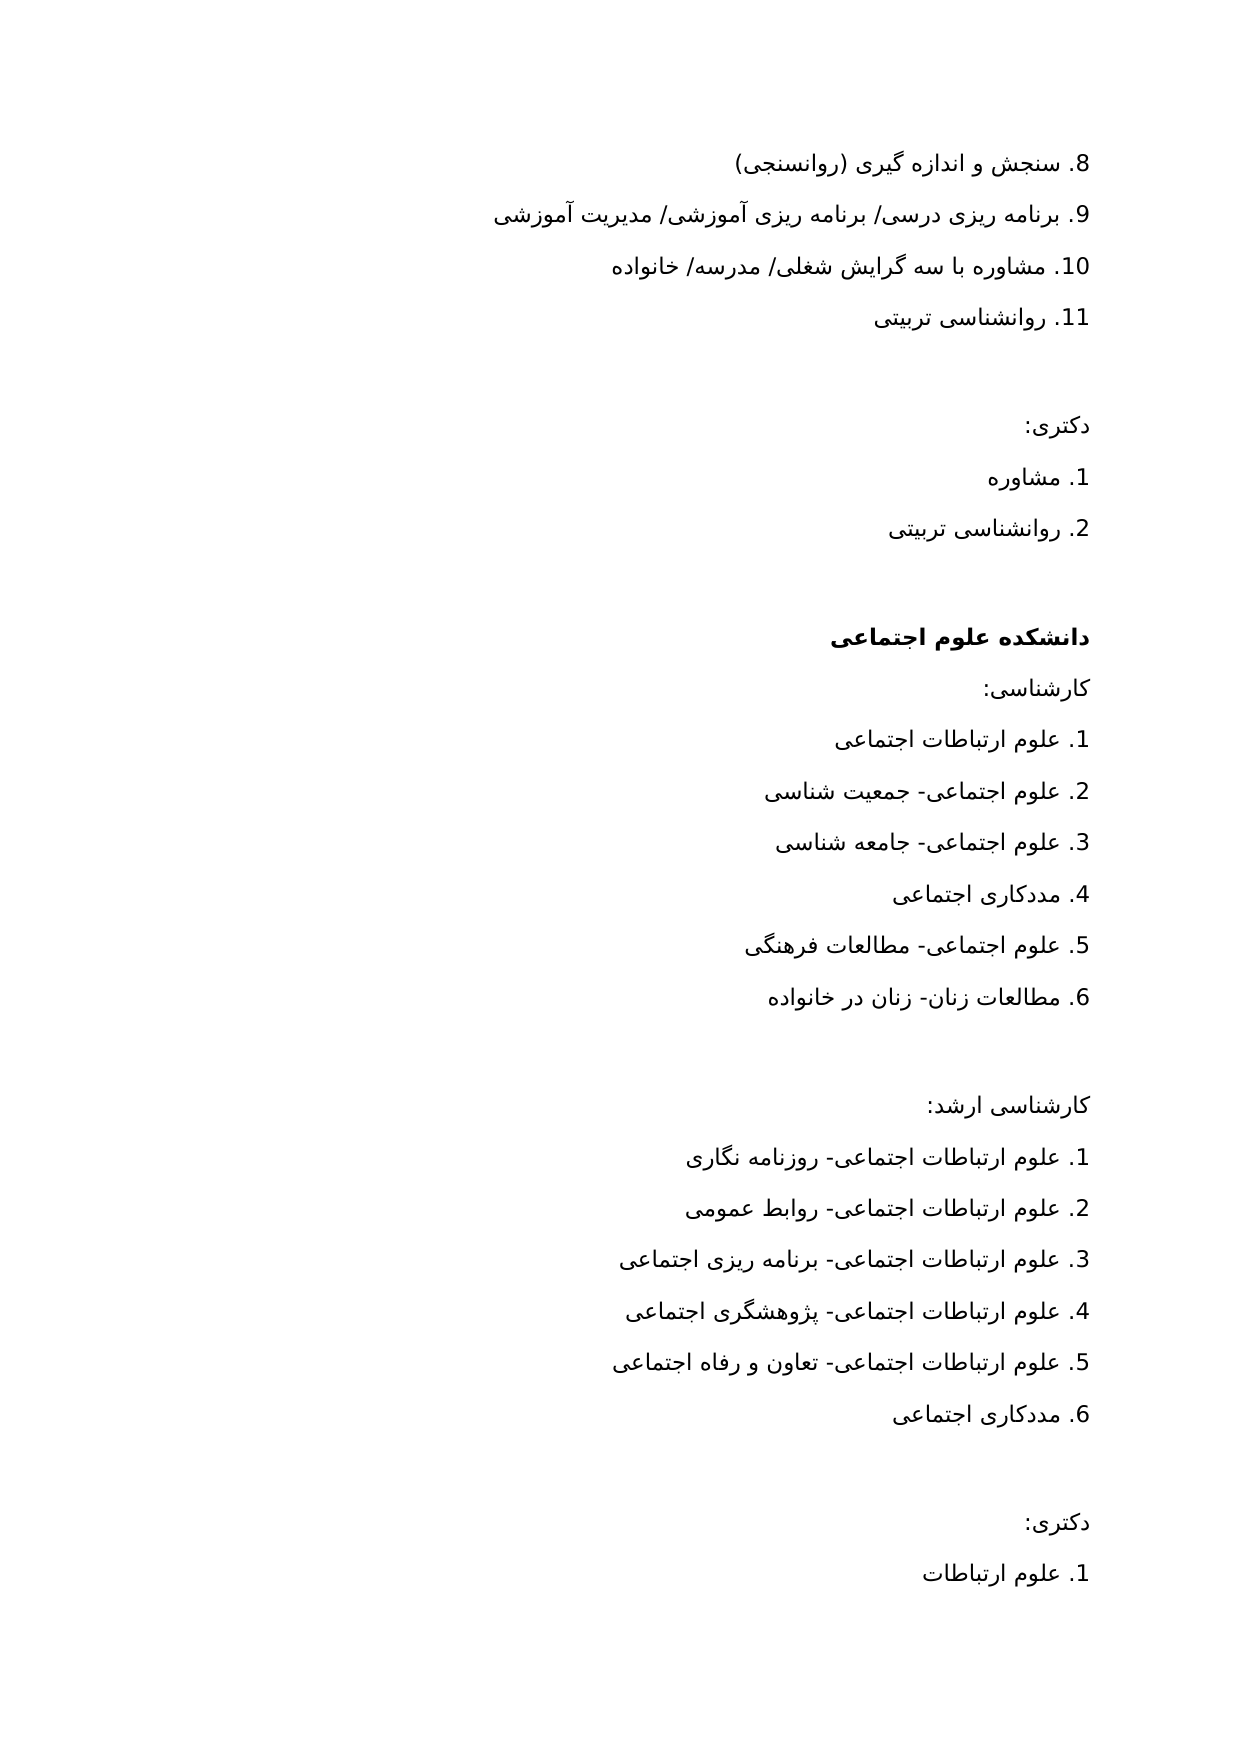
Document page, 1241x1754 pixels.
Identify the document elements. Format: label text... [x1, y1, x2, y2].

text 2. علوم ارتباطات اجتماعی- روابط عمومی [150, 1195, 1090, 1222]
text دکتری: [150, 413, 1090, 439]
text 2. علوم اجتماعی- جمعیت شناسی [150, 778, 1090, 805]
text 3. علوم اجتماعی- جامعه شناسی [150, 829, 1090, 856]
text 6. مطالعات زنان- زنان در خانواده [150, 984, 1090, 1011]
text 1. علوم ارتباطات اجتماعی [150, 727, 1090, 753]
text 1. علوم ارتباطات اجتماعی- روزنامه نگاری [150, 1144, 1090, 1170]
text 9. برنامه ریزی درسی/ برنامه ریزی آموزشی/ مدیریت آموزشی [150, 201, 1090, 228]
text 4. علوم ارتباطات اجتماعی- پژوهشگری اجتماعی [150, 1298, 1090, 1325]
text کارشناسی ارشد: [150, 1092, 1090, 1119]
text 3. علوم ارتباطات اجتماعی- برنامه ریزی اجتماعی [150, 1247, 1090, 1273]
text کارشناسی: [150, 675, 1090, 702]
text 8. سنجش و اندازه گیری (روانسنجی) [150, 150, 1090, 177]
text 1. علوم ارتباطات [150, 1561, 1090, 1587]
text 11. روانشناسی تربیتی [150, 304, 1090, 331]
text 6. مددکاری اجتماعی [150, 1401, 1090, 1428]
text 5. علوم ارتباطات اجتماعی- تعاون و رفاه اجتماعی [150, 1349, 1090, 1376]
text 1. مشاوره [150, 464, 1090, 491]
text دکتری: [150, 1509, 1090, 1536]
text 5. علوم اجتماعی- مطالعات فرهنگی [150, 932, 1090, 959]
text دانشکده علوم اجتماعی [150, 624, 1090, 650]
text 10. مشاوره با سه گرایش شغلی/ مدرسه/ خانواده [150, 253, 1090, 279]
text 4. مددکاری اجتماعی [150, 881, 1090, 908]
text 2. روانشناسی تربیتی [150, 516, 1090, 542]
